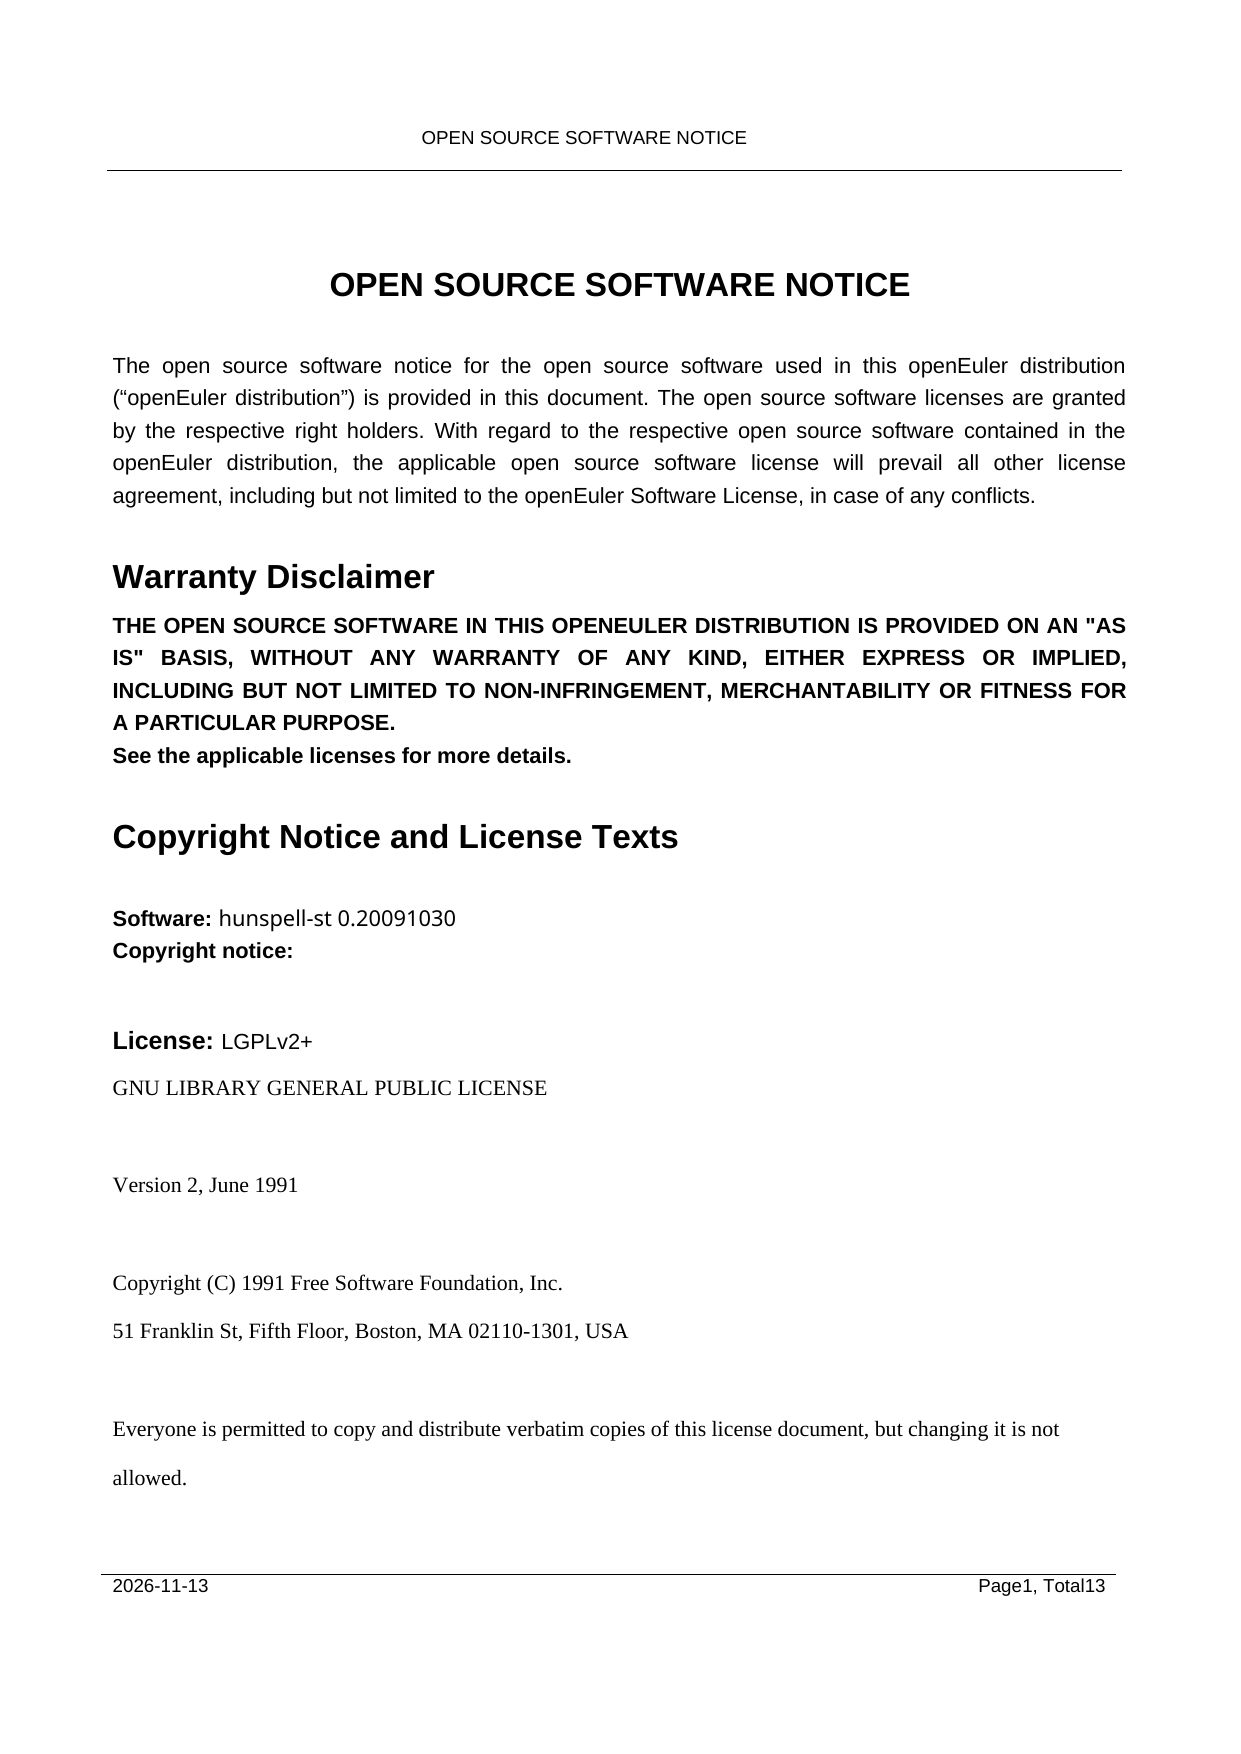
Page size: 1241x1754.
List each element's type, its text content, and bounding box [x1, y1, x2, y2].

text Warranty Disclaimer [112, 544, 1128, 609]
text The open source software notice for the open source software used in this openEuler distribution (“openEuler distribution”) is provided in this document. The open source software licenses are granted by the respective right holders. With regard to the respective open source software contained in the openEuler distribution, the applicable open source software license will prevail all other license agreement, including but not limited to the openEuler Software License, in case of any conflicts. [112, 349, 1128, 511]
text Software: hunspell-st 0.20091030 [112, 901, 1128, 934]
text License: LGPLv2+ [112, 1024, 1128, 1057]
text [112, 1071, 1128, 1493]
text Copyright notice: [112, 934, 1128, 966]
text THE OPEN SOURCE SOFTWARE IN THIS OPENEULER DISTRIBUTION IS PROVIDED ON AN "AS IS" BASIS, WITHOUT ANY WARRANTY OF ANY KIND, EITHER EXPRESS OR IMPLIED, INCLUDING BUT NOT LIMITED TO NON-INFRINGEMENT, MERCHANTABILITY OR FITNESS FOR A PARTICULAR PURPOSE. See the applicable licenses for more details. [112, 609, 1128, 771]
text Copyright Notice and License Texts [112, 804, 1128, 869]
text OPEN SOURCE SOFTWARE NOTICE [112, 251, 1128, 316]
